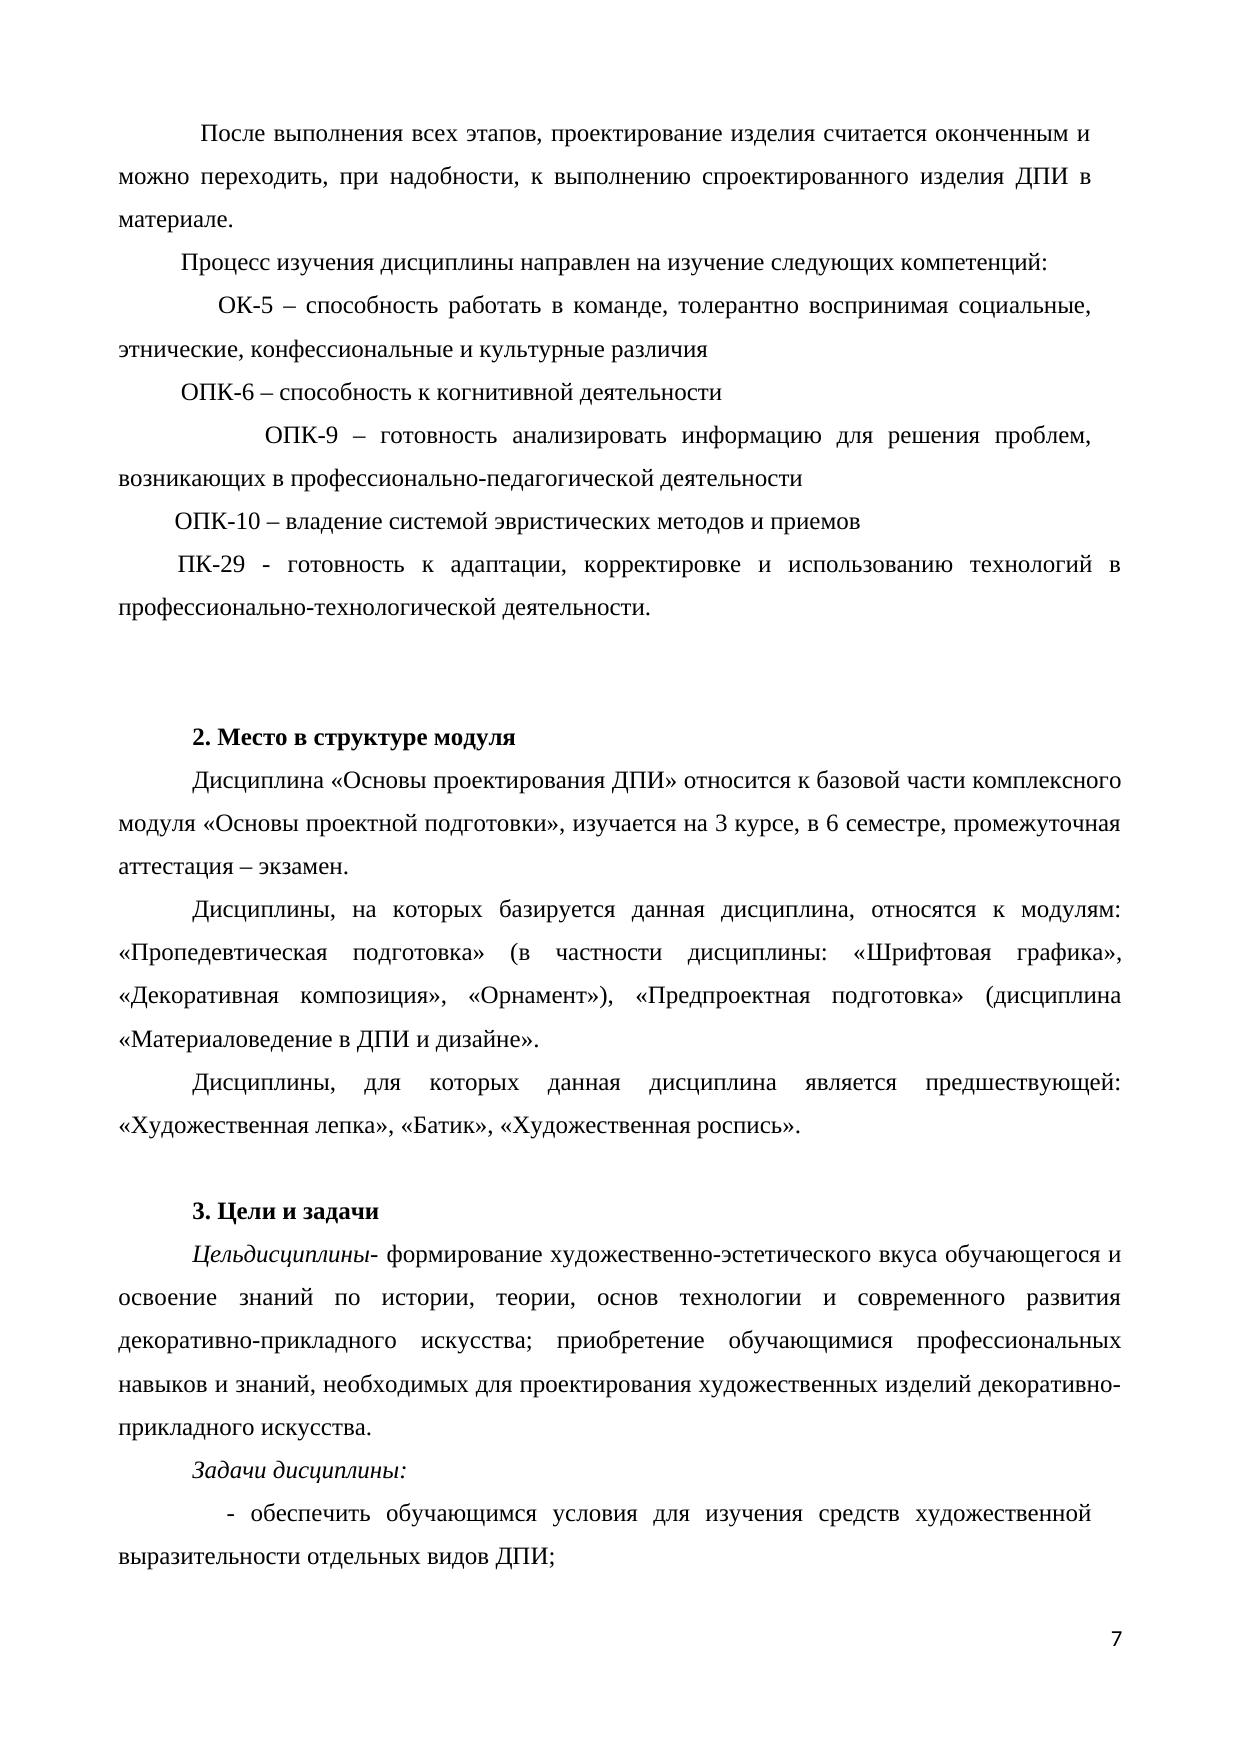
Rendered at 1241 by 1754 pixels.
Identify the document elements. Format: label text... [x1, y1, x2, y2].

text 2. Место в структуре модуля [118, 722, 1122, 751]
text ОПК-9 – готовность анализировать информацию для решения проблем, возникающих в профессионально-педагогической деятельности [118, 420, 1093, 492]
text Дисциплина «Основы проектирования ДПИ» относится к базовой части комплексного модуля «Основы проектной подготовки», изучается на 3 курсе, в 6 семестре, промежуточная аттестация – экзамен. [118, 765, 1122, 880]
text ПК-29 - готовность к адаптации, корректировке и использованию технологий в профессионально-технологической деятельности. [118, 549, 1122, 621]
text Дисциплины, на которых базируется данная дисциплина, относятся к модулям: «Пропедевтическая подготовка» (в частности дисциплины: «Шрифтовая графика», «Декоративная композиция», «Орнамент»), «Предпроектная подготовка» (дисциплина «Материаловедение в ДПИ и дизайне». [118, 894, 1122, 1052]
text Задачи дисциплины: [118, 1455, 1122, 1484]
text - обеспечить обучающимся условия для изучения средств художественной выразительности отдельных видов ДПИ; [118, 1498, 1093, 1570]
text Процесс изучения дисциплины направлен на изучение следующих компетенций: [118, 247, 1093, 276]
text ОПК-6 – способность к когнитивной деятельности [118, 377, 1093, 406]
text Цельдисциплины- формирование художественно-эстетического вкуса обучающегося и освоение знаний по истории, теории, основ технологии и современного развития декоративно-прикладного искусства; приобретение обучающимися профессиональных навыков и знаний, необходимых для проектирования художественных изделий декоративно-прикладного искусства. [118, 1239, 1122, 1441]
text ОПК-10 – владение системой эвристических методов и приемов [118, 506, 1093, 535]
text ОК-5 – способность работать в команде, толерантно воспринимая социальные, этнические, конфессиональные и культурные различия [118, 291, 1093, 362]
text 3. Цели и задачи [118, 1196, 1122, 1225]
text Дисциплины, для которых данная дисциплина является предшествующей: «Художественная лепка», «Батик», «Художественная роспись». [118, 1067, 1122, 1139]
text После выполнения всех этапов, проектирование изделия считается оконченным и можно переходить, при надобности, к выполнению спроектированного изделия ДПИ в материале. [118, 118, 1093, 233]
